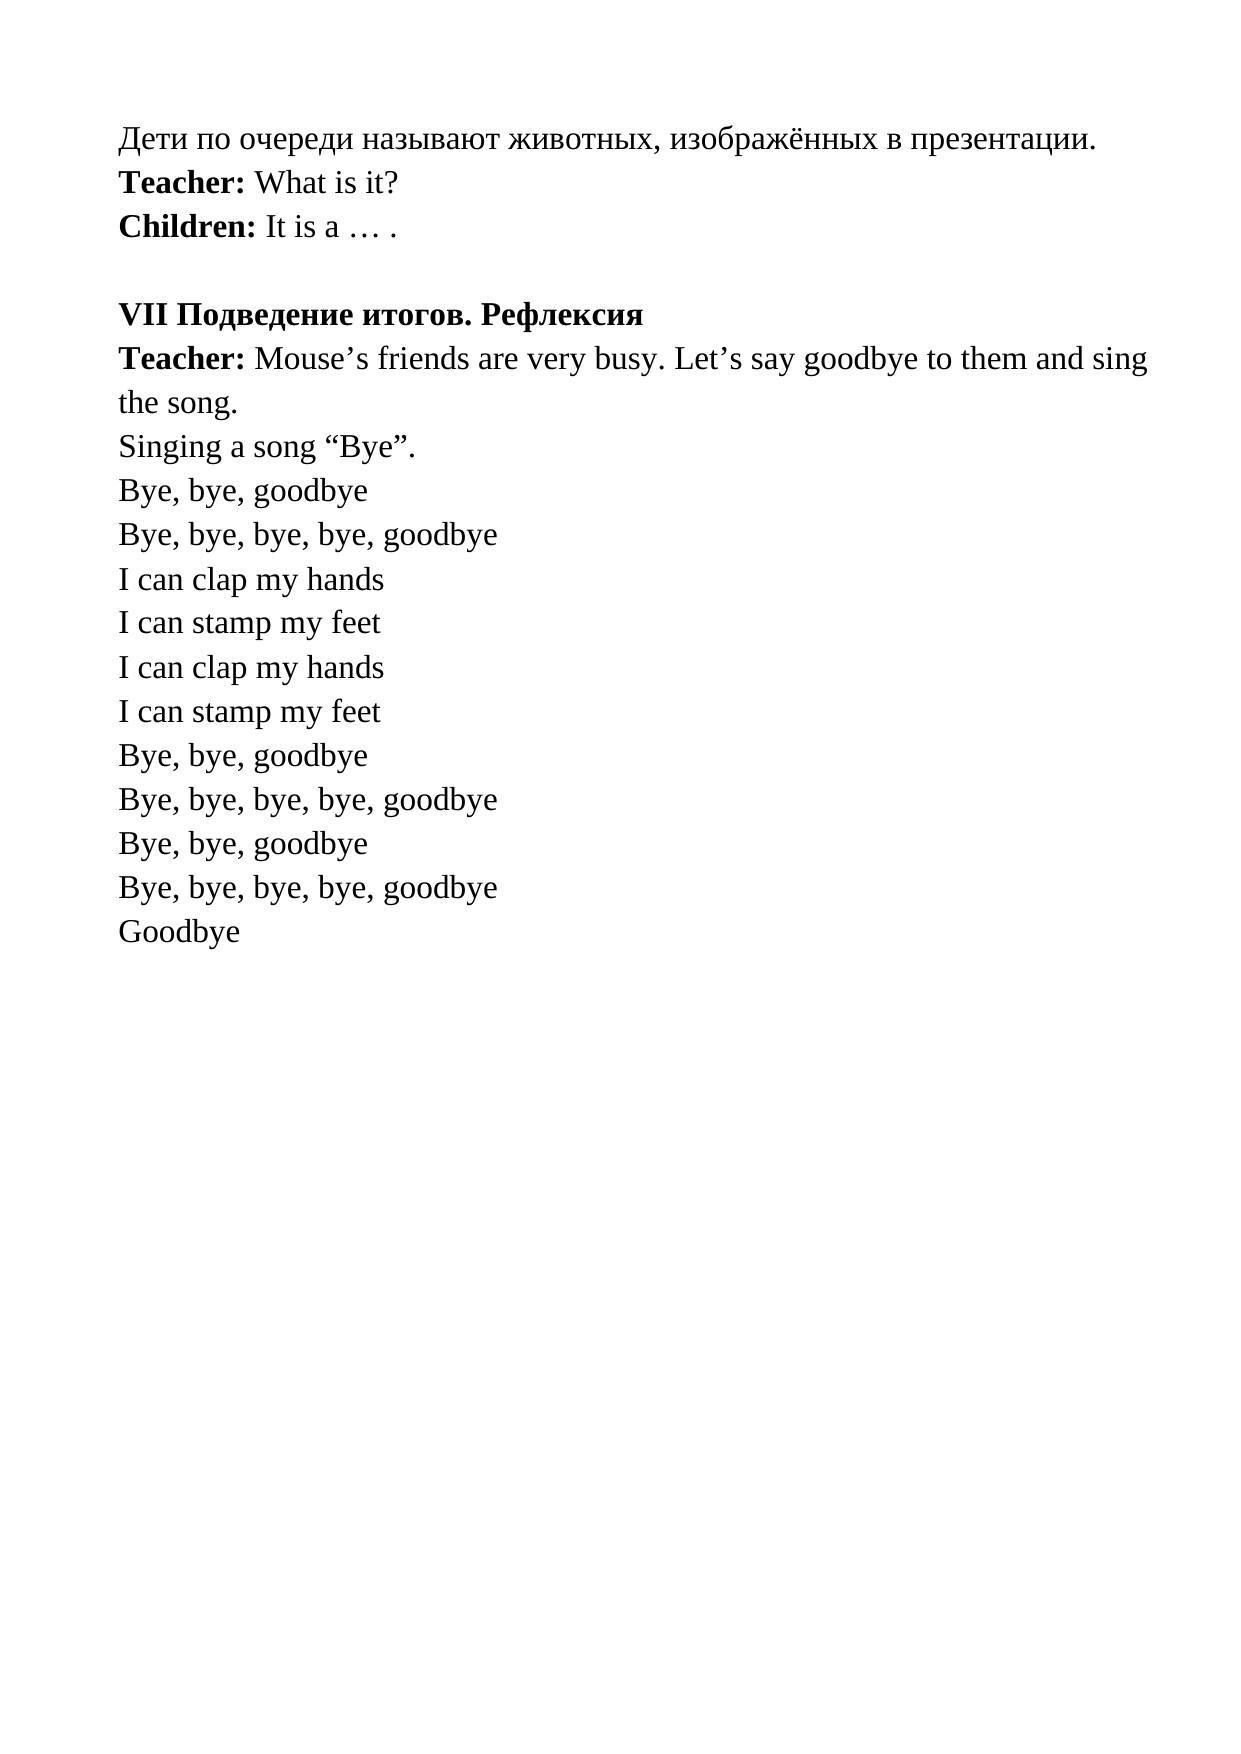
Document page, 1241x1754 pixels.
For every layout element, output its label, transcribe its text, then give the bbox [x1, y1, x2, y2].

text Bye, bye, bye, bye, goodbye [118, 867, 1181, 906]
text I can stamp my feet [118, 603, 1181, 641]
text Bye, bye, goodbye [118, 735, 1181, 773]
text Дети по очереди называют животных, изображённых в презентации. [118, 118, 1181, 156]
text VII Подведение итогов. Рефлексия [118, 294, 1181, 333]
text Bye, bye, bye, bye, goodbye [118, 779, 1181, 817]
text I can clap my hands [118, 559, 1181, 597]
text Singing a song “Bye”. [118, 427, 1181, 465]
text the song. [118, 382, 1181, 421]
text Teacher: Mouse’s friends are very busy. Let’s say goodbye to them and sing [118, 338, 1181, 377]
text I can stamp my feet [118, 691, 1181, 729]
text Teacher: What is it? [118, 162, 1181, 201]
text Bye, bye, bye, bye, goodbye [118, 515, 1181, 553]
text Children: It is a … . [118, 206, 1181, 244]
text Goodbye [118, 911, 1181, 949]
text Bye, bye, goodbye [118, 471, 1181, 509]
text Bye, bye, goodbye [118, 823, 1181, 861]
text I can clap my hands [118, 647, 1181, 685]
